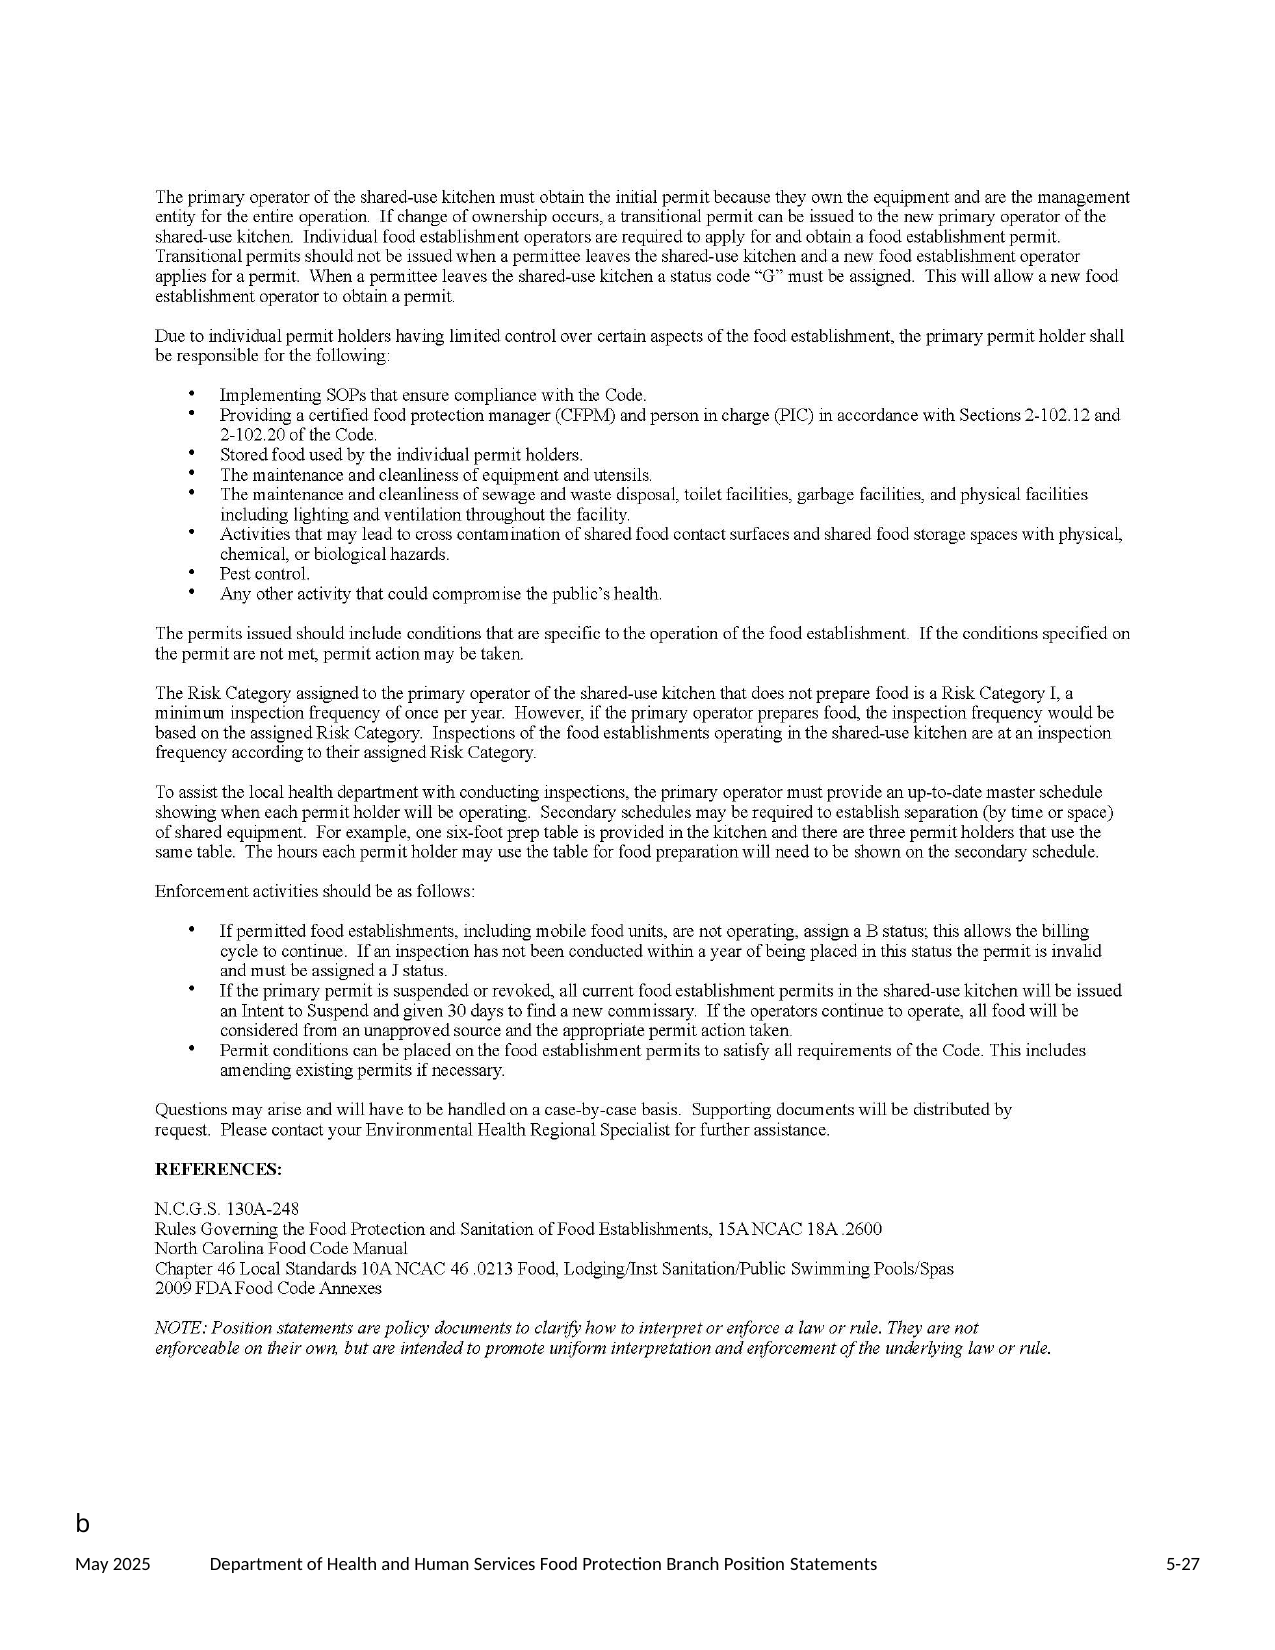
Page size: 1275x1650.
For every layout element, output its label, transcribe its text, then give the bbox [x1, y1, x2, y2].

picture [90, 103, 1195, 1532]
